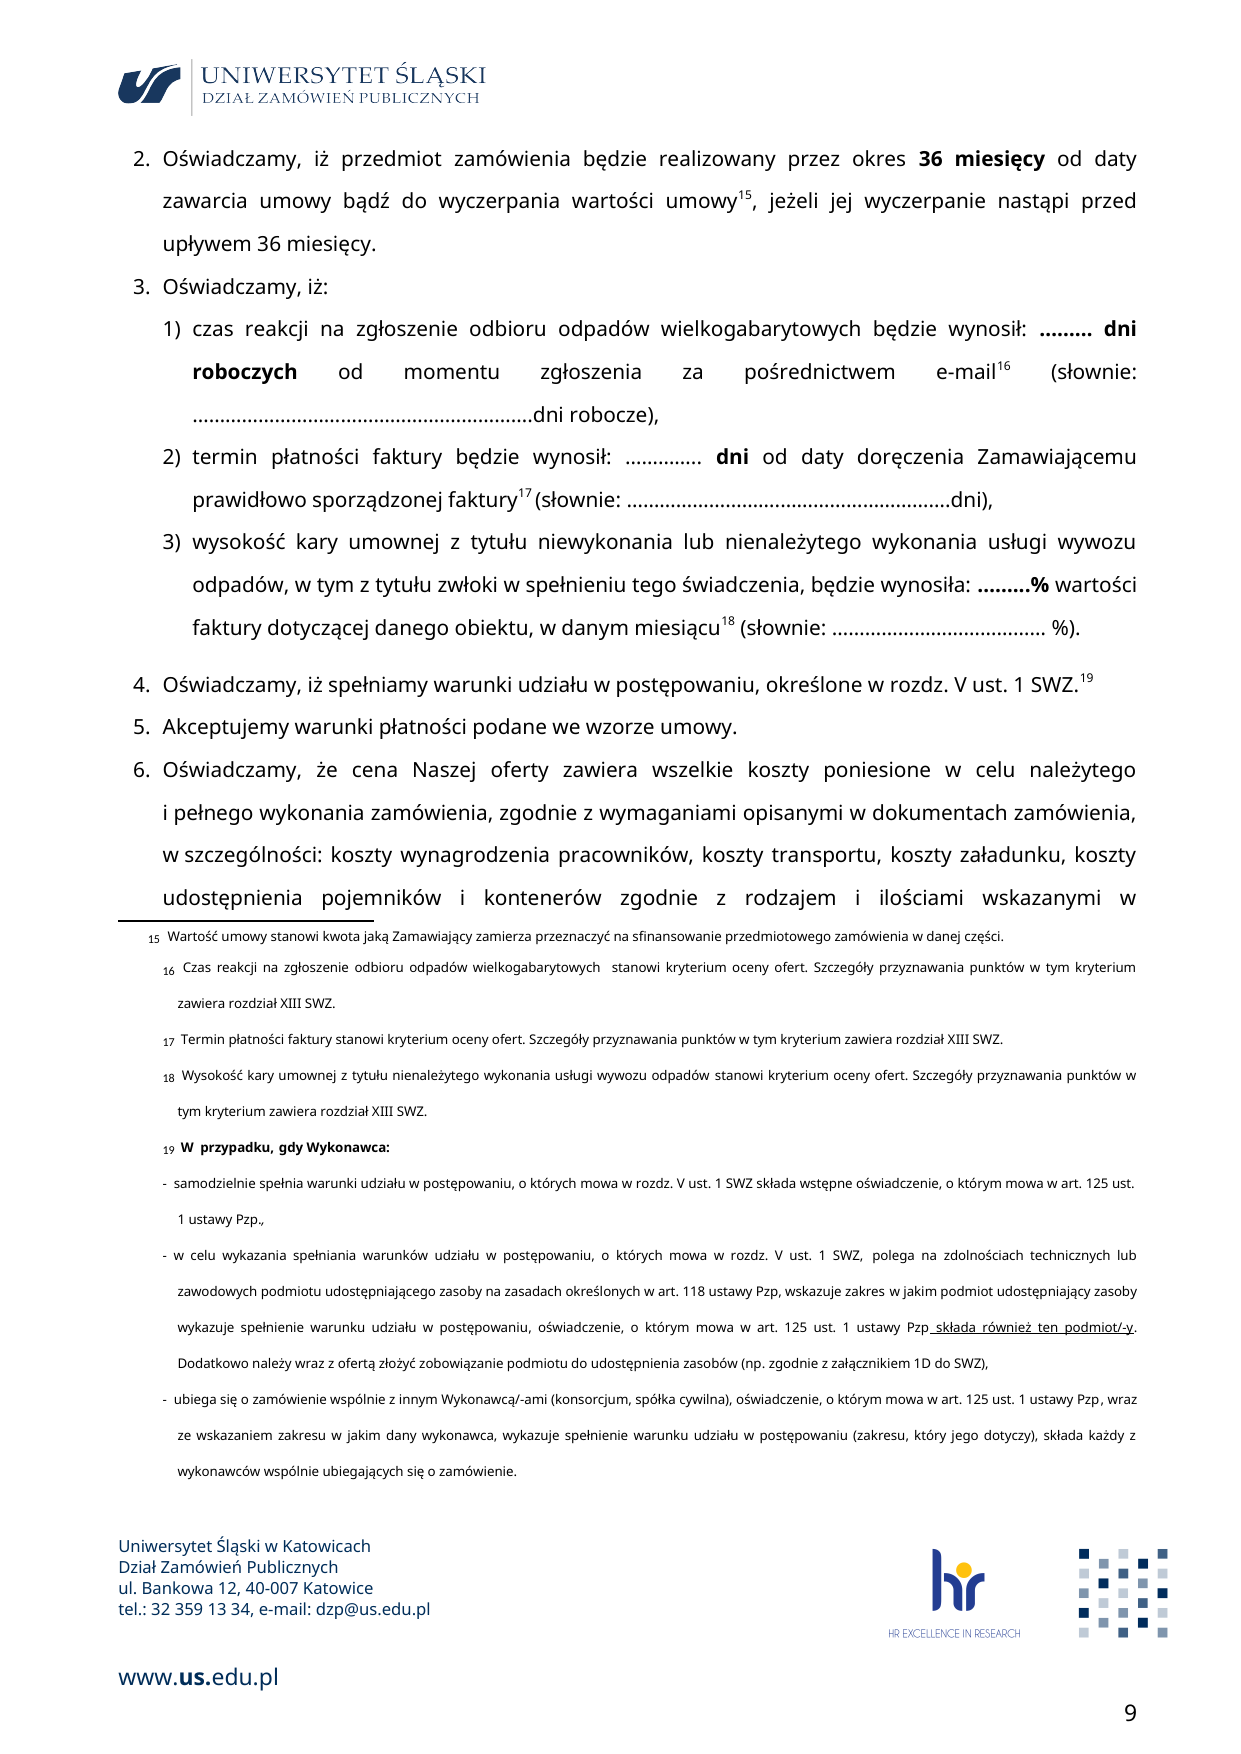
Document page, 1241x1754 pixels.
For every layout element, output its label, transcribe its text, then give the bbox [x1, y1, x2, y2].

subtitle termin płatności faktury będzie wynosił: ………….. dni od daty doręczenia Zamawiającemu prawidłowo sporządzonej faktury (słownie: ……………………….………………………….dni), [162, 442, 1137, 513]
picture [820, 1421, 1197, 1667]
list Akceptujemy warunki płatności podane we wzorze umowy. [133, 712, 1137, 741]
list Oświadczamy, iż przedmiot zamówienia będzie realizowany przez okres 36 miesięcy od daty zawarcia umowy bądź do wyczerpania wartości umowy, jeżeli jej wyczerpanie nastąpi przed upływem 36 miesięcy. [133, 144, 1137, 258]
list Oświadczamy, iż: [133, 272, 1137, 300]
subtitle wysokość kary umownej z tytułu niewykonania lub nienależytego wykonania usługi wywozu odpadów, w tym z tytułu zwłoki w spełnieniu tego świadczenia, będzie wynosiła: ……...% wartości faktury dotyczącej danego obiektu, w danym miesiącu (słownie: ………………………………… %). [162, 527, 1137, 641]
list Oświadczamy, że cena Naszej oferty zawiera wszelkie koszty poniesione w celu należytego i pełnego wykonania zamówienia, zgodnie z wymaganiami opisanymi w dokumentach zamówienia, w szczególności: koszty wynagrodzenia pracowników, koszty transportu, koszty załadunku, koszty udostępnienia pojemników i kontenerów zgodnie z rodzajem i ilościami wskazanymi w dokumentach zamówienia, koszty worków na liście wraz z wywozem, koszty związane z wywozem odpadów wielkogabarytowych i gruzu, koszty związane ze składowaniem nieczystości i odpadów, ewentualny zysk oferenta oraz wszelkie elementy ryzyka związane z realizacją zamówienia. [133, 755, 1137, 911]
picture [118, 59, 486, 116]
subtitle czas reakcji na zgłoszenie odbioru odpadów wielkogabarytowych będzie wynosił: ……… dni roboczych od momentu zgłoszenia za pośrednictwem e-mail (słownie: ……………………………………….…………….dni robocze), [162, 314, 1137, 428]
list Oświadczamy, iż spełniamy warunki udziału w postępowaniu, określone w rozdz. V ust. 1 SWZ. [133, 670, 1137, 698]
